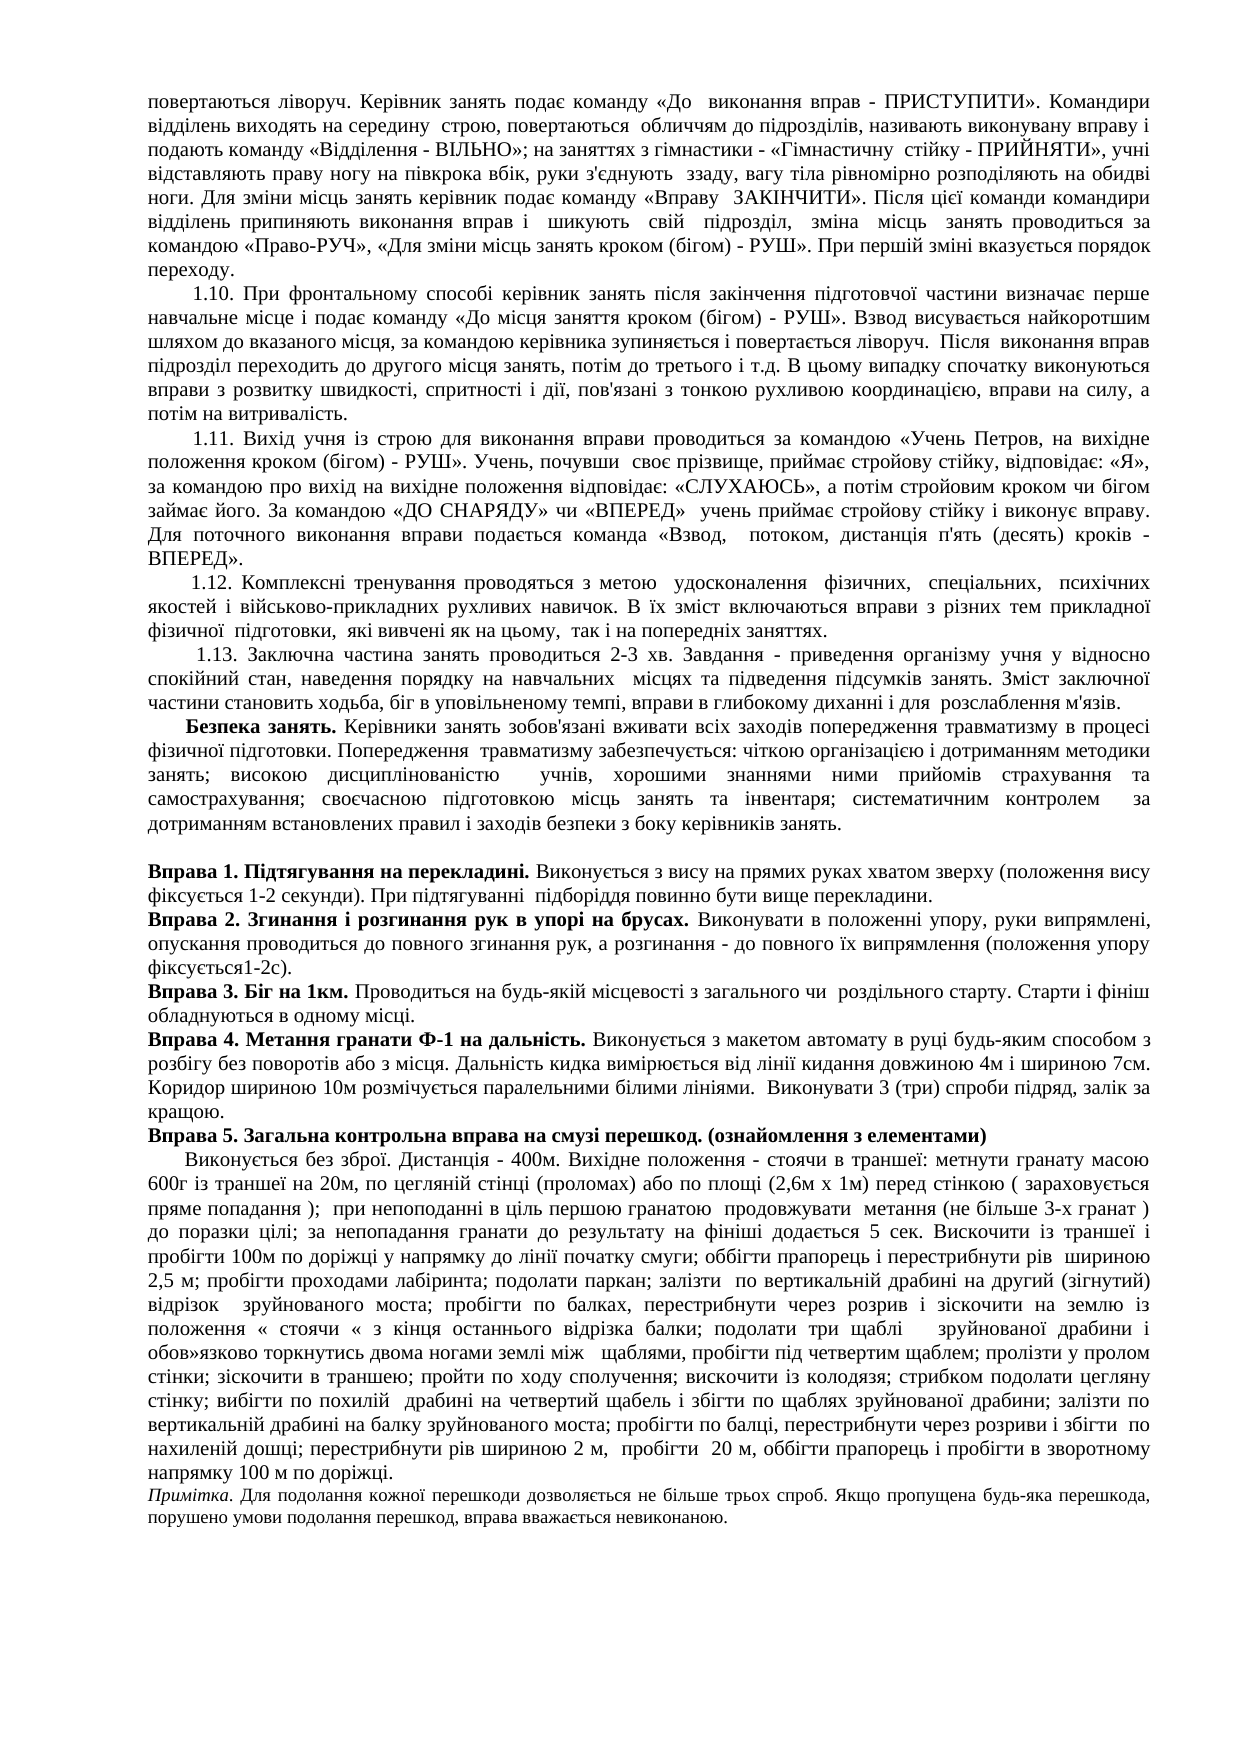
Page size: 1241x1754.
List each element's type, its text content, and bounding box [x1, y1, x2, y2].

text 1.11. Вихід учня iз строю для виконання вправи проводиться за командою «Учень Петров, на вихiдне положення кроком (бiгом) - РУШ». Учень, почувши своє прiзвище, приймає стройову стiйку, вiдповiдає: «Я», за командою про вихiд на вихiдне положення відповідає: «СЛУХАЮСЬ», а потiм стройовим кроком чи бiгом займає його. За командою «ДО СНАРЯДУ» чи «ВПЕРЕД» учень приймає стройову стiйку i виконує вправу. Для поточного виконання вправи подається команда «Взвод, потоком, дистанцiя п'ять (десять) крокiв - ВПЕРЕД». [148, 425, 1152, 570]
text Вправа 4. Метання гранати Ф-1 на дальність. Виконується з макетом автомату в руці будь-яким способом з розбігу без поворотів або з місця. Дальність кидка вимірюється вiд лiнiї кидання довжиною 4м i шириною 7см. Коридор шириною 10м розмiчується паралельними білими лiнiями. Виконувати 3 (три) спроби підряд, залік за кращою. [148, 1027, 1152, 1123]
text Вправа 5. Загальна контрольна вправа на смузі перешкод. (ознайомлення з елементами) [148, 1123, 1152, 1147]
text Вправа 3. Біг на 1км. Проводиться на будь-якій мiсцевостi з загального чи роздільного старту. Старти i фiнiш обладнуються в одному мiсцi. [148, 979, 1152, 1027]
text 1.10. При фронтальному способi керiвник занять пiсля закiнчення пiдготовчої частини визначає перше навчальне мiсце i подає команду «До мiсця заняття кроком (бiгом) - РУШ». Взвод висувається найкоротшим шляхом до вказаного мiсця, за командою керiвника зупиняється i повертається лiворуч. Пiсля виконання вправ пiдроздiл переходить до другого мiсця занять, потiм до третього i т.д. В цьому випадку спочатку виконуються вправи з розвитку швидкостi, спритностi i дiї, пов'язанi з тонкою рухливою координацiєю, вправи на силу, а потiм на витривалiсть. [148, 281, 1152, 425]
text Виконується без зброї. Дистанція - 400м. Вихідне положення - стоячи в траншеї: метнути гранату масою 600г iз траншеї на 20м, по цегляній стiнцi (проломах) або по площі (2,6м х 1м) перед стінкою ( зараховується пряме попадання ); при непоподаннi в ціль першою гранатою продовжувати метання (не більше 3-х гранат ) до поразки цiлi; за непопадання гранати до результату на фiнiшi додається 5 сек. Вискочити iз траншеї i пробiгти 100м по дорiжцi у напрямку до лiнiї початку смуги; оббiгти прапорець i перестрибнути рiв шириною ; пробiгти проходами лабiринта; подолати паркан; залiзти по вертикальнiй драбинi на другий (зiгнутий) вiдрiзок зруйнованого моста; пробiгти по балках, перестрибнути через розрив i зiскочити на землю iз положення « стоячи « з кiнця останнього вiдрiзка балки; подолати три щаблі зруйнованої драбини i обов»язково торкнутись двома ногами землi мiж щаблями, пробiгти пiд четвертим щаблем; пролiзти у пролом стiнки; зiскочити в траншею; пройти по ходу сполучення; вискочити iз колодязя; стрибком подолати цегляну стiнку; вибiгти по похилiй драбинi на четвертий щабель i збiгти по щаблях зруйнованої драбини; залiзти по вертикальнiй драбинi на балку зруйнованого моста; пробiгти по балцi, перестрибнути через розриви i збiгти по нахиленiй дошцi; перестрибнути рiв шириною , пробiгти , оббiгти прапорець i пробiгти в зворотному напрямку по доріжцi. [148, 1147, 1152, 1484]
text Примітка. Для подолання кожної перешкоди дозволяється не бiльше трьох спроб. Якщо пропущена будь-яка перешкода, порушено умови подолання перешкод, вправа вважається невиконаною. [148, 1484, 1152, 1527]
text 1.12. Комплекснi тренування проводяться з метою удосконалення фiзичних, спецiальних, психiчних якостей i вiйськово-прикладних рухливих навичок. В їх змiст включаються вправи з рiзних тем прикладної фiзичної пiдготовки, якi вивченi як на цьому, так i на попереднiх заняттях. [148, 570, 1152, 642]
text Безпека занять. Керiвники занять зобов'язанi вживати всiх заходiв попередження травматизму в процесi фiзичної пiдготовки. Попередження травматизму забезпечується: чiткою органiзацiєю i дотриманням методики занять; високою дисциплiнованiстю учнів, хорошими знаннями ними прийомiв страхування та самострахування; своєчасною пiдготовкою мiсць занять та iнвентаря; систематичним контролем за дотриманням встановлених правил i заходiв безпеки з боку керiвникiв занять. [148, 714, 1152, 834]
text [148, 88, 1152, 281]
text Вправа 2. Згинання i розгинання рук в упорi на брусах. Виконувати в положеннi упору, руки випрямленi, опускання проводиться до повного згинання рук, а розгинання - до повного їх випрямлення (положення упору фiксується1-2c). [148, 907, 1152, 979]
text Вправа 1. Пiдтягування на перекладинi. Виконується з вису на прямих руках хватом зверху (положення вису фiксується 1-2 секунди). При пiдтягуваннi пiдборiддя повинно бути вище перекладини. [148, 858, 1152, 907]
text 1.13. Заключна частина занять проводиться 2-3 хв. Завдання - приведення органiзму учня у вiдносно спокiйний стан, наведення порядку на навчальних мiсцях та пiдведення пiдсумкiв занять. Змiст заключної частини становить ходьба, бiг в уповiльненому темпi, вправи в глибокому диханнi i для розслаблення м'язiв. [148, 642, 1152, 714]
